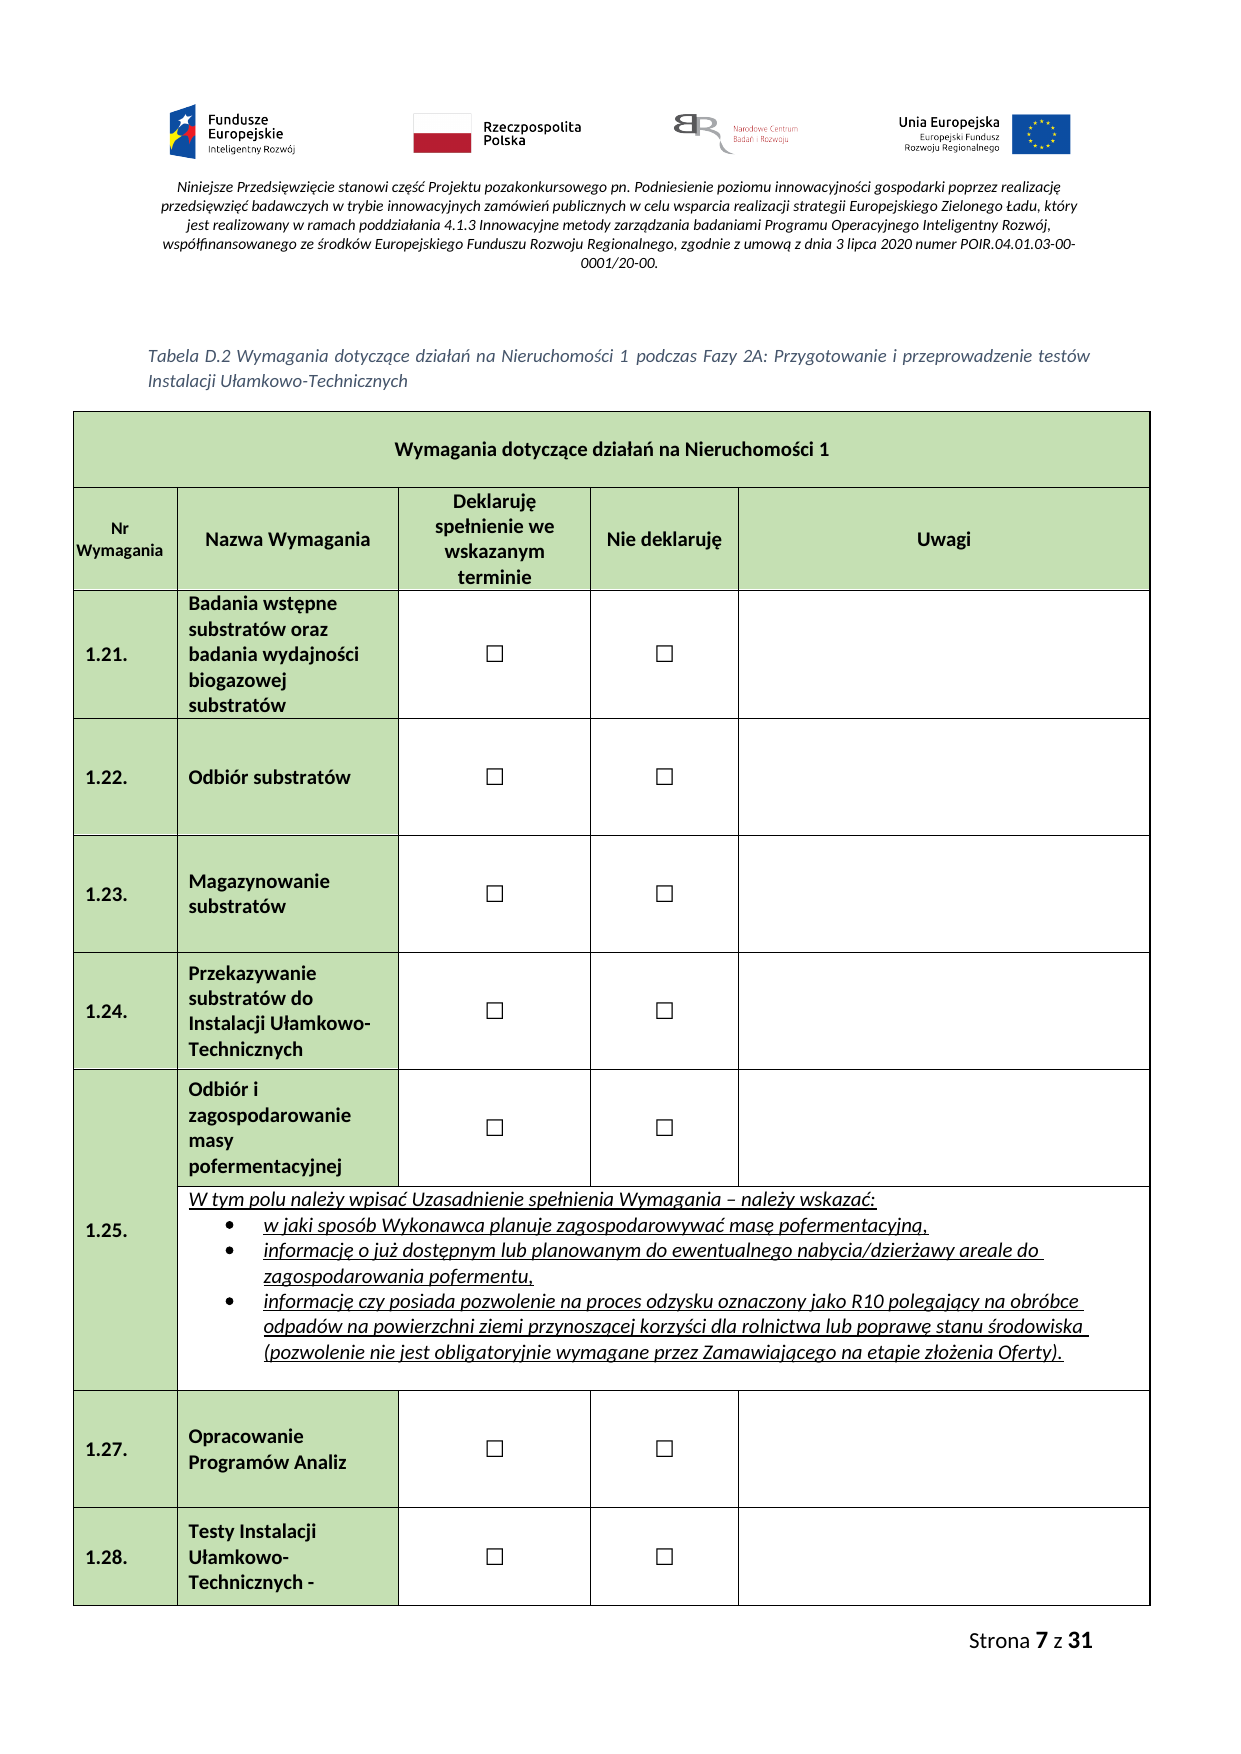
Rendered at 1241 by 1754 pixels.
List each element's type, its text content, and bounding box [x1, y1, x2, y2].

table_cell Magazynowanie substratów [178, 836, 398, 952]
table_cell [74, 1508, 177, 1605]
table_cell Deklaruję spełnienie we wskazanym terminie [399, 488, 590, 589]
table_header Wymagania dotyczące działań na Nieruchomości 1 [74, 412, 1149, 487]
table_cell Badania wstępne substratów oraz badania wydajności biogazowej substratów [178, 591, 398, 718]
table_cell Uwagi [739, 488, 1149, 589]
table_cell [739, 953, 1149, 1068]
table_cell Nr Wymagania [74, 488, 177, 589]
table_cell [74, 1391, 177, 1507]
table_cell Odbiór i zagospodarowanie masy pofermentacyjnej [178, 1070, 398, 1186]
table_cell [74, 836, 177, 952]
table_cell Odbiór substratów [178, 719, 398, 834]
table_cell [74, 953, 177, 1068]
table_cell Opracowanie Programów Analiz [178, 1391, 398, 1507]
table_cell [739, 719, 1149, 834]
table_cell Nazwa Wymagania [178, 488, 398, 589]
table_cell [74, 719, 177, 834]
table_cell [739, 1508, 1149, 1605]
table_cell W tym polu należy wpisać Uzasadnienie spełnienia Wymagania – należy wskazać: w jaki sposób Wykonawca planuje zagospodarowywać masę pofermentacyjną, informację o już dostępnym lub planowanym do ewentualnego nabycia/dzierżawy areale do zagospodarowania pofermentu, informację czy posiada pozwolenie na proces odzysku oznaczony jako R10 polegający na obróbce odpadów na powierzchni ziemi przynoszącej korzyści dla rolnictwa lub poprawę stanu środowiska (pozwolenie nie jest obligatoryjnie wymagane przez Zamawiającego na etapie złożenia Oferty). [178, 1187, 1149, 1390]
text Tabela D.2 Wymagania dotyczące działań na Nieruchomości 1 podczas Fazy 2A: Przygotowanie i przeprowadzenie testów Instalacji Ułamkowo-Technicznych [148, 345, 1093, 392]
table_cell [74, 1070, 177, 1390]
table_cell [739, 836, 1149, 952]
table_cell Testy Instalacji Ułamkowo-Technicznych - Weryfikacja wymagań obligatoryjnych i opcjonalnych [178, 1508, 398, 1605]
table_cell Nie deklaruję [591, 488, 738, 589]
picture [169, 104, 1071, 159]
table_cell [739, 591, 1149, 718]
table_cell [739, 1391, 1149, 1507]
table_cell [739, 1070, 1149, 1186]
table_cell Przekazywanie substratów do Instalacji Ułamkowo-Technicznych [178, 953, 398, 1068]
